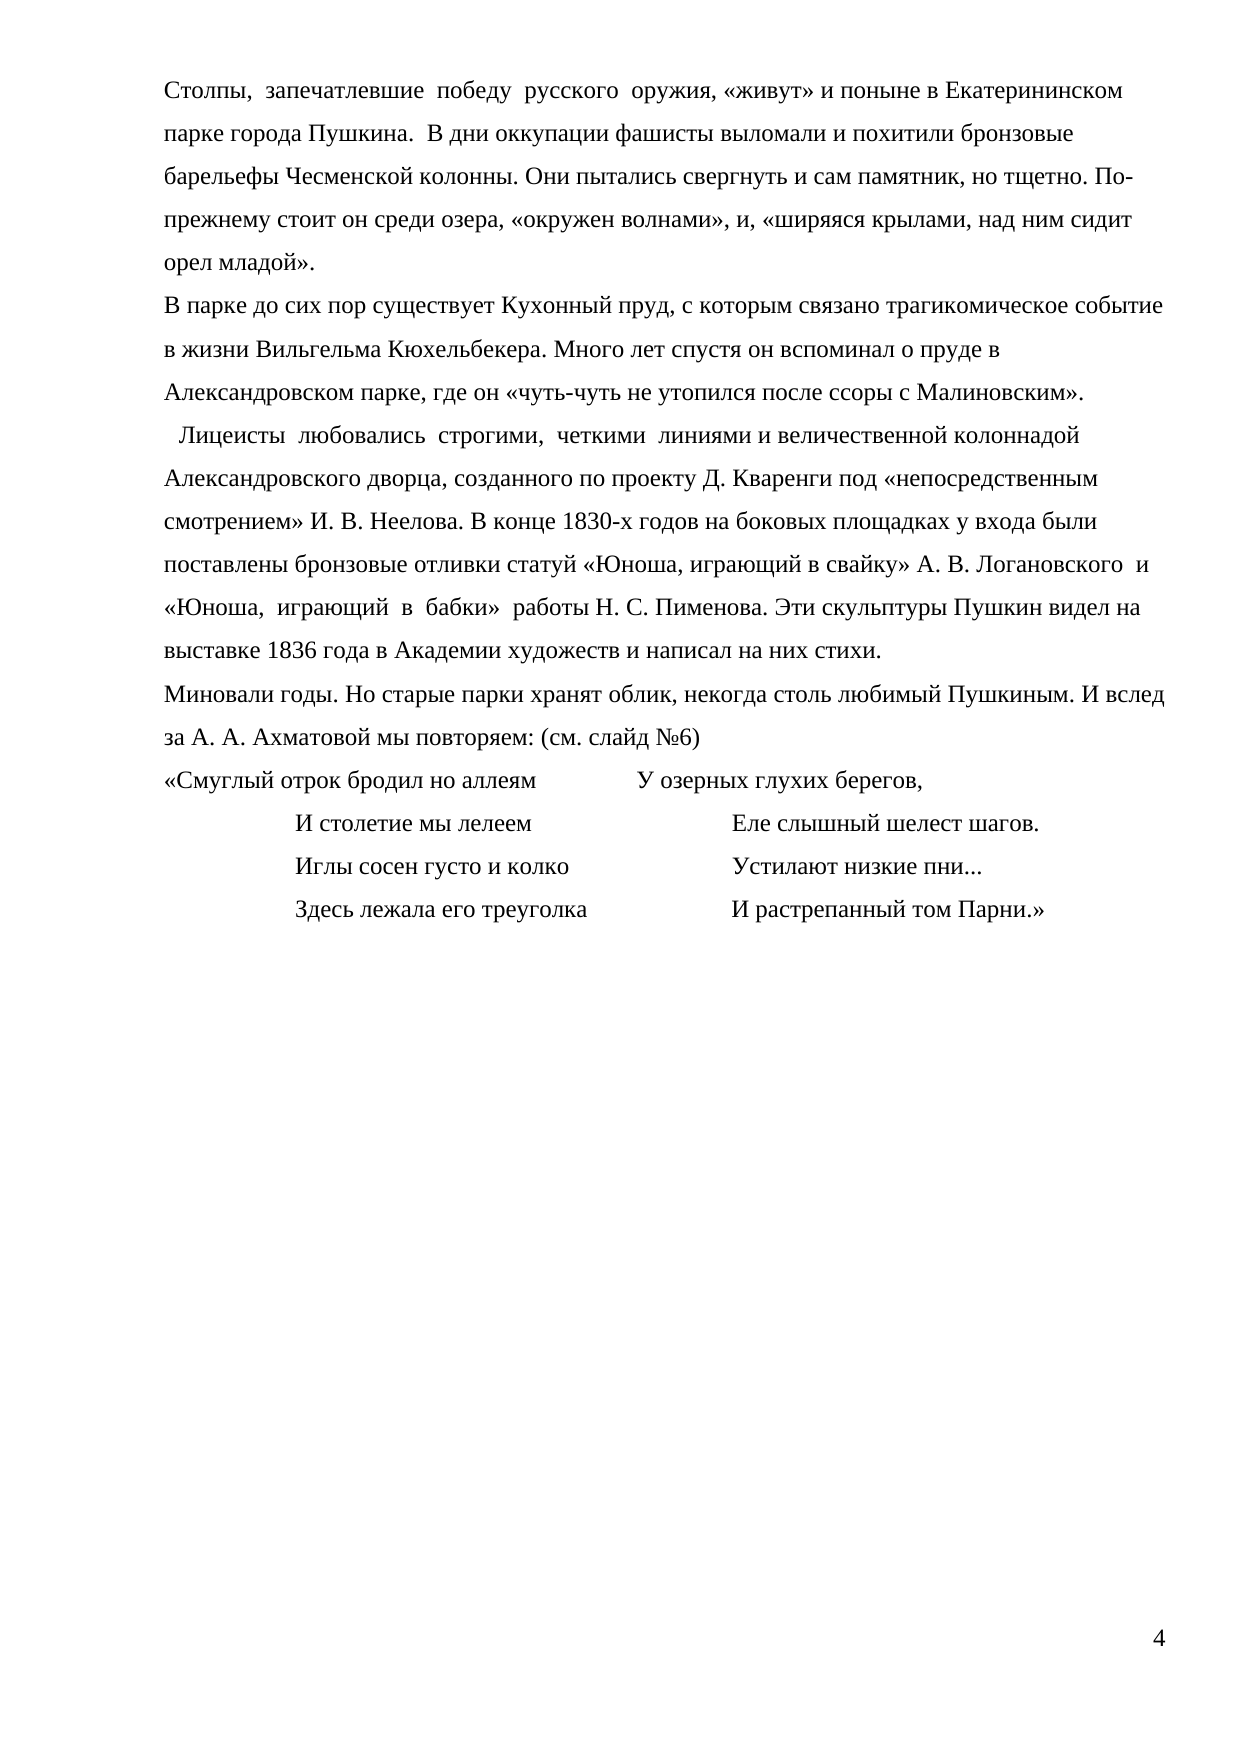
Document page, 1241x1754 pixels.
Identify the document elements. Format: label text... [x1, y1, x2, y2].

text «Смуглый отрок бродил но аллеям У озерных глухих берегов, [164, 765, 1165, 794]
text В парке до сих пор существует Кухонный пруд, с которым связано трагикомическое событие в жизни Вильгельма Кюхельбекера. Много лет спустя он вспоминал о пруде в Александровском парке, где он «чуть-чуть не утопился после ссоры с Малиновским». [164, 291, 1165, 406]
text Столпы, запечатлевшие победу русского оружия, «живут» и поныне в Екатерининском парке города Пушкина. В дни оккупации фашисты выломали и похитили бронзовые барельефы Чесменской колонны. Они пытались свергнуть и сам памятник, но тщетно. По-прежнему стоит он среди озера, «окружен волнами», и, «ширяяся крылами, над ним сидит орел младой». [164, 75, 1165, 276]
text Миновали годы. Но старые парки хранят облик, некогда столь любимый Пушкиным. И вслед за А. А. Ахматовой мы повторяем: (см. слайд №6) [164, 679, 1165, 751]
text Лицеисты любовались строгими, четкими линиями и величественной колоннадой Александровского дворца, созданного по проекту Д. Кваренги под «непосредственным смотрением» И. В. Неелова. В конце 1830-х годов на боковых площадках у входа были поставлены бронзовые отливки статуй «Юноша, играющий в свайку» А. В. Логановского и «Юноша, играющий в бабки» работы Н. С. Пименова. Эти скульптуры Пушкин видел на выставке 1836 года в Академии художеств и написал на них стихи. [164, 420, 1165, 664]
text И столетие мы лелеем Еле слышный шелест шагов. [164, 808, 1165, 837]
text Здесь лежала его треуголка И растрепанный том Парни.» [164, 894, 1165, 923]
text Иглы сосен густо и колко Устилают низкие пни... [164, 851, 1165, 880]
